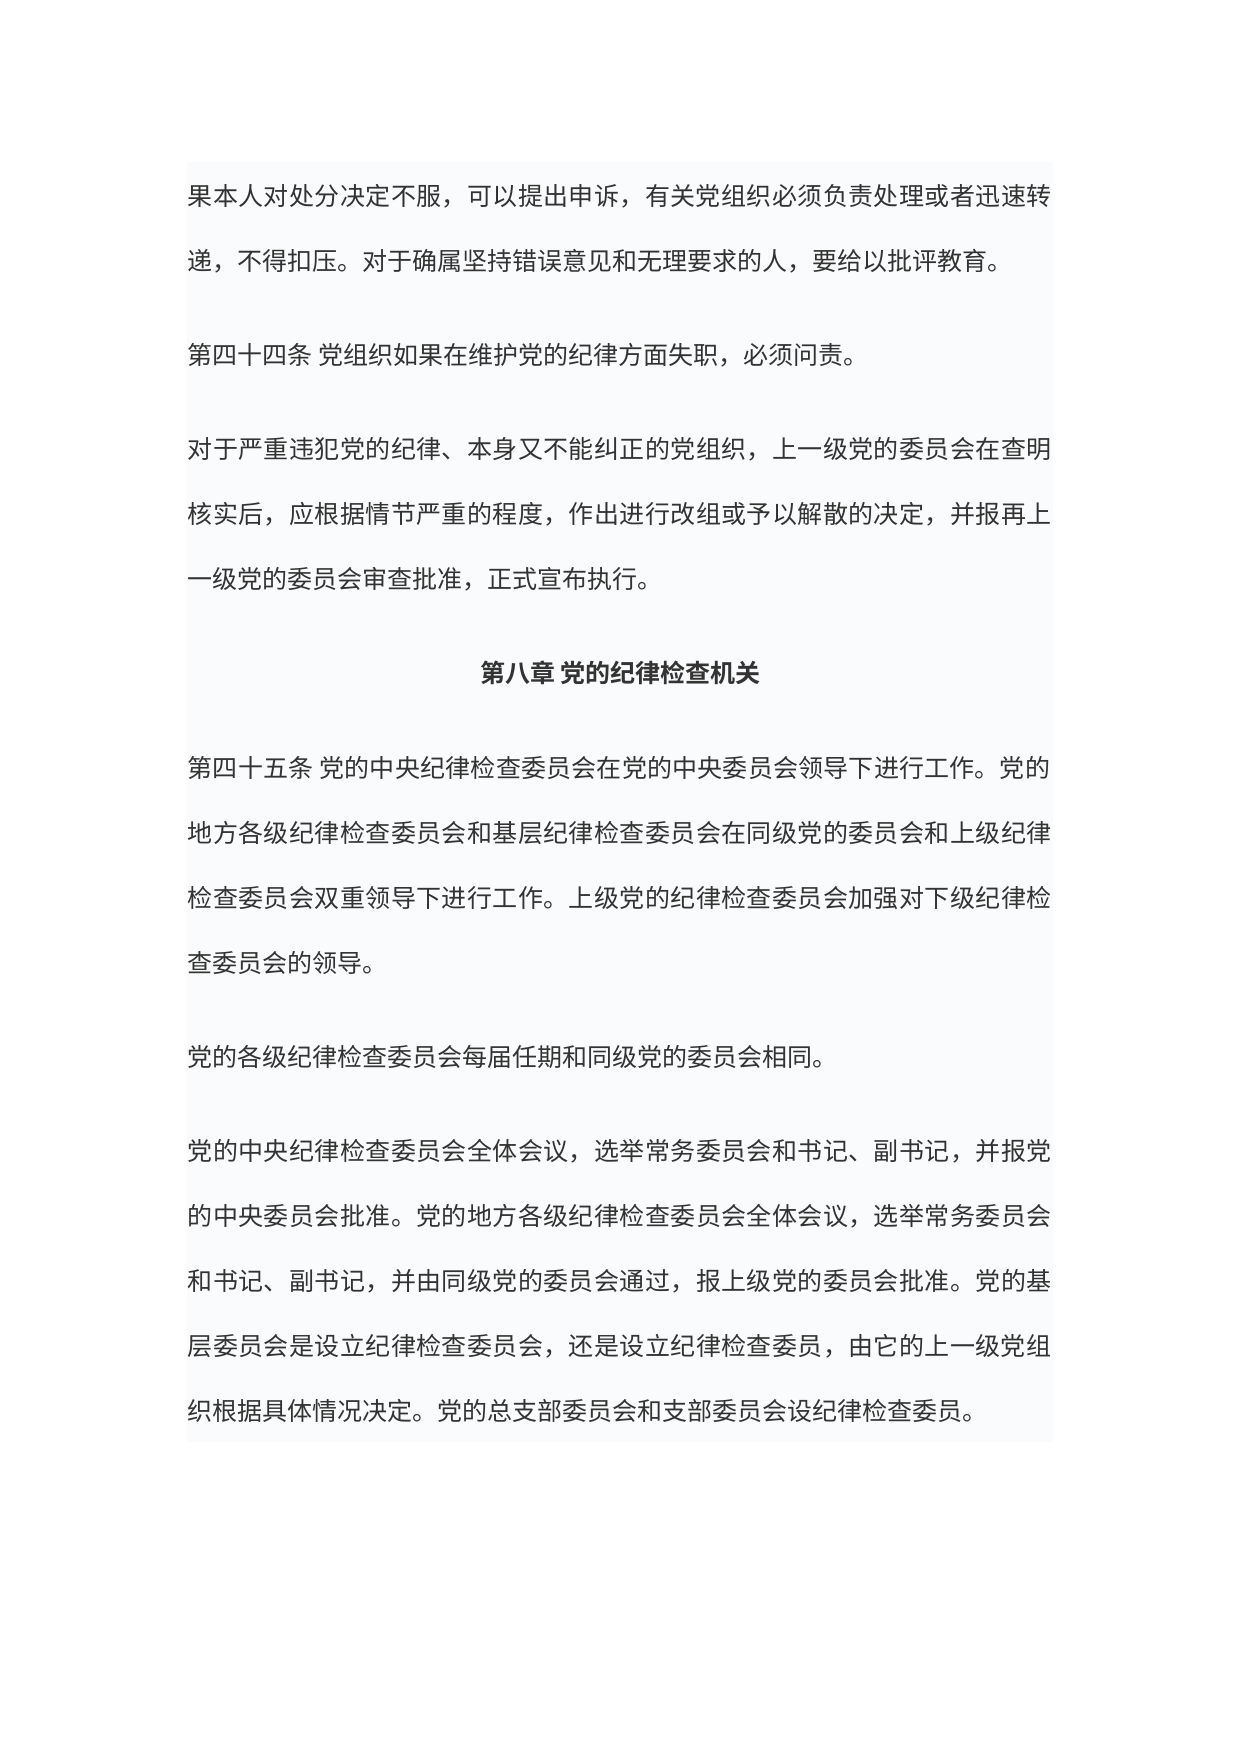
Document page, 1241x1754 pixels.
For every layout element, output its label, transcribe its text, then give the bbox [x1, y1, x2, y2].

text 第八章 党的纪律检查机关 [187, 639, 1053, 704]
text 党的中央纪律检查委员会全体会议，选举常务委员会和书记、副书记，并报党的中央委员会批准。党的地方各级纪律检查委员会全体会议，选举常务委员会和书记、副书记，并由同级党的委员会通过，报上级党的委员会批准。党的基层委员会是设立纪律检查委员会，还是设立纪律检查委员，由它的上一级党组织根据具体情况决定。党的总支部委员会和支部委员会设纪律检查委员。 [187, 1117, 1053, 1442]
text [187, 162, 1053, 292]
text 对于严重违犯党的纪律、本身又不能纠正的党组织，上一级党的委员会在查明核实后，应根据情节严重的程度，作出进行改组或予以解散的决定，并报再上一级党的委员会审查批准，正式宣布执行。 [187, 415, 1053, 610]
text 第四十五条 党的中央纪律检查委员会在党的中央委员会领导下进行工作。党的地方各级纪律检查委员会和基层纪律检查委员会在同级党的委员会和上级纪律检查委员会双重领导下进行工作。上级党的纪律检查委员会加强对下级纪律检查委员会的领导。 [187, 734, 1053, 994]
text 第四十四条 党组织如果在维护党的纪律方面失职，必须问责。 [187, 321, 1053, 386]
text 党的各级纪律检查委员会每届任期和同级党的委员会相同。 [187, 1023, 1053, 1088]
